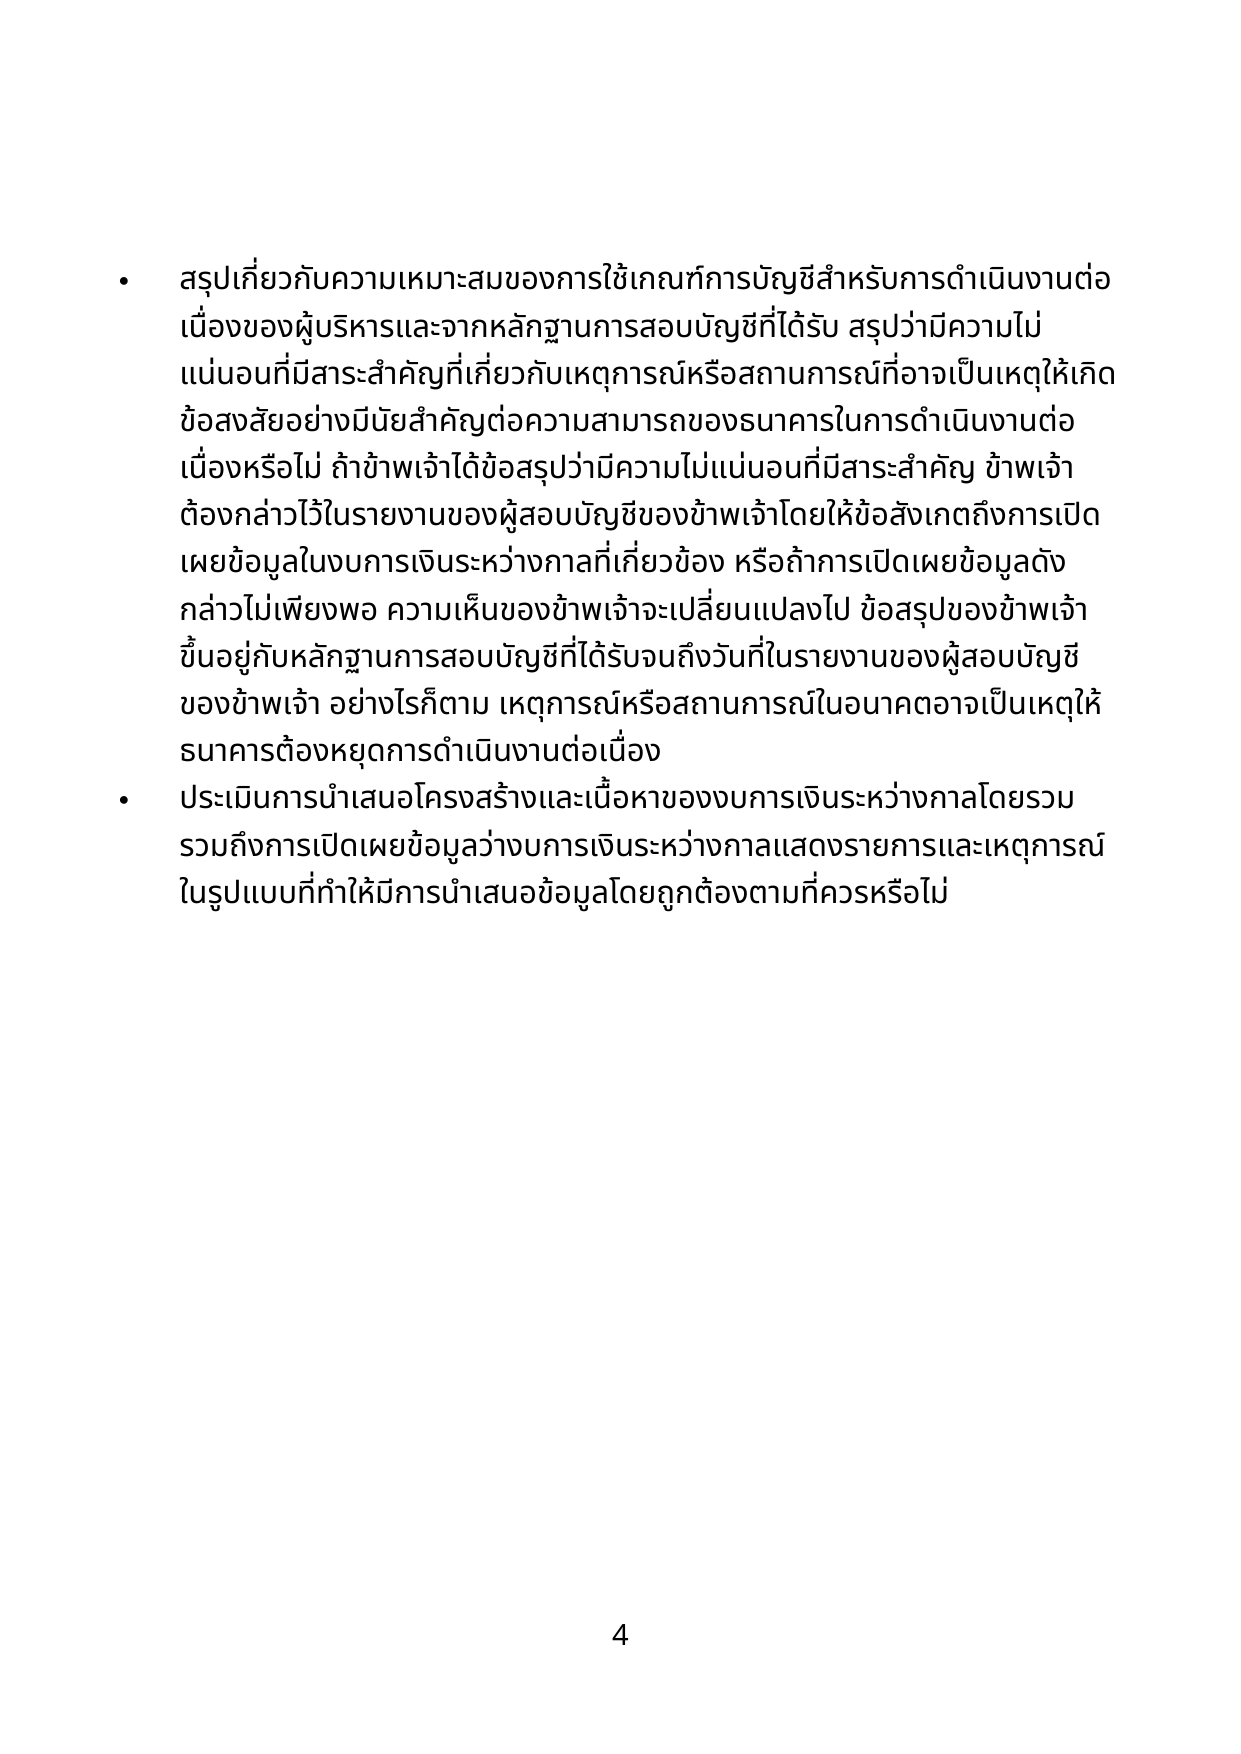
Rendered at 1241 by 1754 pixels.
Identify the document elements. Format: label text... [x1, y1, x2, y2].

list ประเมินการนำเสนอโครงสร้างและเนื้อหาของงบการเงินระหว่างกาลโดยรวม รวมถึงการเปิดเผยข้อมูลว่างบการเงินระหว่างกาลแสดงรายการและเหตุการณ์ในรูปแบบที่ทำให้มีการนำเสนอข้อมูลโดยถูกต้องตามที่ควรหรือไม่ [120, 776, 1120, 917]
list สรุปเกี่ยวกับความเหมาะสมของการใช้เกณฑ์การบัญชีสำหรับการดำเนินงานต่อเนื่องของผู้บริหารและจากหลักฐานการสอบบัญชีที่ได้รับ สรุปว่ามีความไม่แน่นอนที่มีสาระสำคัญที่เกี่ยวกับเหตุการณ์หรือสถานการณ์ที่อาจเป็นเหตุให้เกิดข้อสงสัยอย่างมีนัยสำคัญต่อความสามารถของธนาคารในการดำเนินงานต่อเนื่องหรือไม่ ถ้าข้าพเจ้าได้ข้อสรุปว่ามีความไม่แน่นอนที่มีสาระสำคัญ ข้าพเจ้าต้องกล่าวไว้ในรายงานของผู้สอบบัญชีของข้าพเจ้าโดยให้ข้อสังเกตถึงการเปิดเผยข้อมูลในงบการเงินระหว่างกาลที่เกี่ยวข้อง หรือถ้าการเปิดเผยข้อมูลดังกล่าวไม่เพียงพอ ความเห็นของข้าพเจ้าจะเปลี่ยนแปลงไป ข้อสรุปของข้าพเจ้าขึ้นอยู่กับหลักฐานการสอบบัญชีที่ได้รับจนถึงวันที่ในรายงานของผู้สอบบัญชีของข้าพเจ้า อย่างไรก็ตาม เหตุการณ์หรือสถานการณ์ในอนาคตอาจเป็นเหตุให้ธนาคารต้องหยุดการดำเนินงานต่อเนื่อง [120, 257, 1120, 776]
